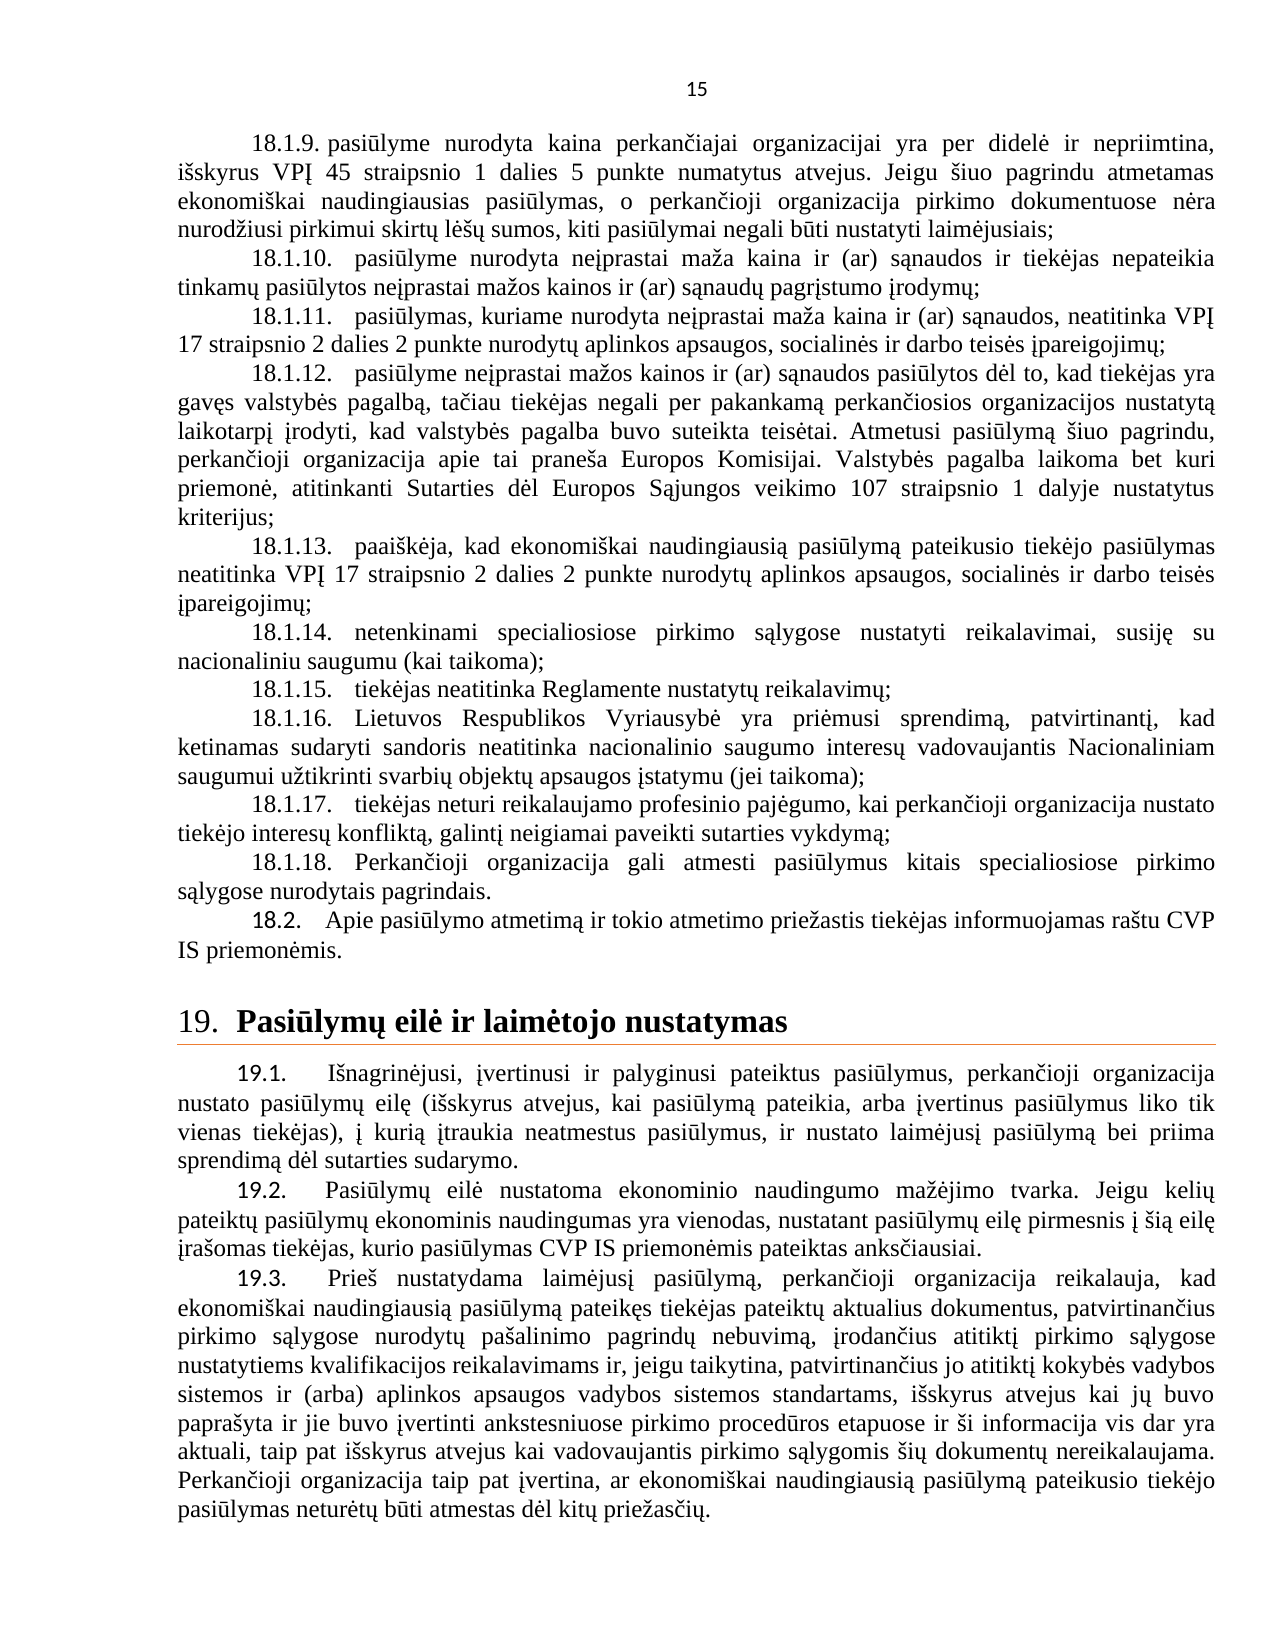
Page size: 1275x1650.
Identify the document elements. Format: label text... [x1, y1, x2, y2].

list Išnagrinėjusi, įvertinusi ir palyginusi pateiktus pasiūlymus, perkančioji organizacija nustato pasiūlymų eilę (išskyrus atvejus, kai pasiūlymą pateikia, arba įvertinus pasiūlymus liko tik vienas tiekėjas), į kurią įtraukia neatmestus pasiūlymus, ir nustato laimėjusį pasiūlymą bei priima sprendimą dėl sutarties sudarymo. [177, 1057, 1216, 1174]
list Perkančioji organizacija gali atmesti pasiūlymus kitais specialiosiose pirkimo sąlygose nurodytais pagrindais. [177, 847, 1216, 904]
list pasiūlymas, kuriame nurodyta neįprastai maža kaina ir (ar) sąnaudos, neatitinka VPĮ 17 straipsnio 2 dalies 2 punkte nurodytų aplinkos apsaugos, socialinės ir darbo teisės įpareigojimų; [177, 301, 1216, 358]
list pasiūlyme neįprastai mažos kainos ir (ar) sąnaudos pasiūlytos dėl to, kad tiekėjas yra gavęs valstybės pagalbą, tačiau tiekėjas negali per pakankamą perkančiosios organizacijos nustatytą laikotarpį įrodyti, kad valstybės pagalba buvo suteikta teisėtai. Atmetusi pasiūlymą šiuo pagrindu, perkančioji organizacija apie tai praneša Europos Komisijai. Valstybės pagalba laikoma bet kuri priemonė, atitinkanti Sutarties dėl Europos Sąjungos veikimo 107 straipsnio 1 dalyje nustatytus kriterijus; [177, 358, 1216, 531]
list pasiūlyme nurodyta neįprastai maža kaina ir (ar) sąnaudos ir tiekėjas nepateikia tinkamų pasiūlytos neįprastai mažos kainos ir (ar) sąnaudų pagrįstumo įrodymų; [177, 243, 1216, 301]
list pasiūlyme nurodyta kaina perkančiajai organizacijai yra per didelė ir nepriimtina, išskyrus VPĮ 45 straipsnio 1 dalies 5 punkte numatytus atvejus. Jeigu šiuo pagrindu atmetamas ekonomiškai naudingiausias pasiūlymas, o perkančioji organizacija pirkimo dokumentuose nėra nurodžiusi pirkimui skirtų lėšų sumos, kiti pasiūlymai negali būti nustatyti laimėjusiais; [177, 128, 1216, 243]
list Pasiūlymų eilė nustatoma ekonominio naudingumo mažėjimo tvarka. Jeigu kelių pateiktų pasiūlymų ekonominis naudingumas yra vienodas, nustatant pasiūlymų eilę pirmesnis į šią eilę įrašomas tiekėjas, kurio pasiūlymas CVP IS priemonėmis pateiktas anksčiausiai. [177, 1174, 1216, 1262]
list Apie pasiūlymo atmetimą ir tokio atmetimo priežastis tiekėjas informuojamas raštu CVP IS priemonėmis. [177, 904, 1216, 964]
subtitle Pasiūlymų eilė ir laimėtojo nustatymas [177, 1001, 1216, 1044]
list tiekėjas neatitinka Reglamente nustatytų reikalavimų; [177, 674, 1216, 703]
list Lietuvos Respublikos Vyriausybė yra priėmusi sprendimą, patvirtinantį, kad ketinamas sudaryti sandoris neatitinka nacionalinio saugumo interesų vadovaujantis Nacionaliniam saugumui užtikrinti svarbių objektų apsaugos įstatymu (jei taikoma); [177, 703, 1216, 789]
list paaiškėja, kad ekonomiškai naudingiausią pasiūlymą pateikusio tiekėjo pasiūlymas neatitinka VPĮ 17 straipsnio 2 dalies 2 punkte nurodytų aplinkos apsaugos, socialinės ir darbo teisės įpareigojimų; [177, 531, 1216, 617]
list Prieš nustatydama laimėjusį pasiūlymą, perkančioji organizacija reikalauja, kad ekonomiškai naudingiausią pasiūlymą pateikęs tiekėjas pateiktų aktualius dokumentus, patvirtinančius pirkimo sąlygose nurodytų pašalinimo pagrindų nebuvimą, įrodančius atitiktį pirkimo sąlygose nustatytiems kvalifikacijos reikalavimams ir, jeigu taikytina, patvirtinančius jo atitiktį kokybės vadybos sistemos ir (arba) aplinkos apsaugos vadybos sistemos standartams, išskyrus atvejus kai jų buvo paprašyta ir jie buvo įvertinti ankstesniuose pirkimo procedūros etapuose ir ši informacija vis dar yra aktuali, taip pat išskyrus atvejus kai vadovaujantis pirkimo sąlygomis šių dokumentų nereikalaujama. Perkančioji organizacija taip pat įvertina, ar ekonomiškai naudingiausią pasiūlymą pateikusio tiekėjo pasiūlymas neturėtų būti atmestas dėl kitų priežasčių. [177, 1262, 1216, 1523]
list tiekėjas neturi reikalaujamo profesinio pajėgumo, kai perkančioji organizacija nustato tiekėjo interesų konfliktą, galintį neigiamai paveikti sutarties vykdymą; [177, 789, 1216, 847]
list netenkinami specialiosiose pirkimo sąlygose nustatyti reikalavimai, susiję su nacionaliniu saugumu (kai taikoma); [177, 617, 1216, 674]
